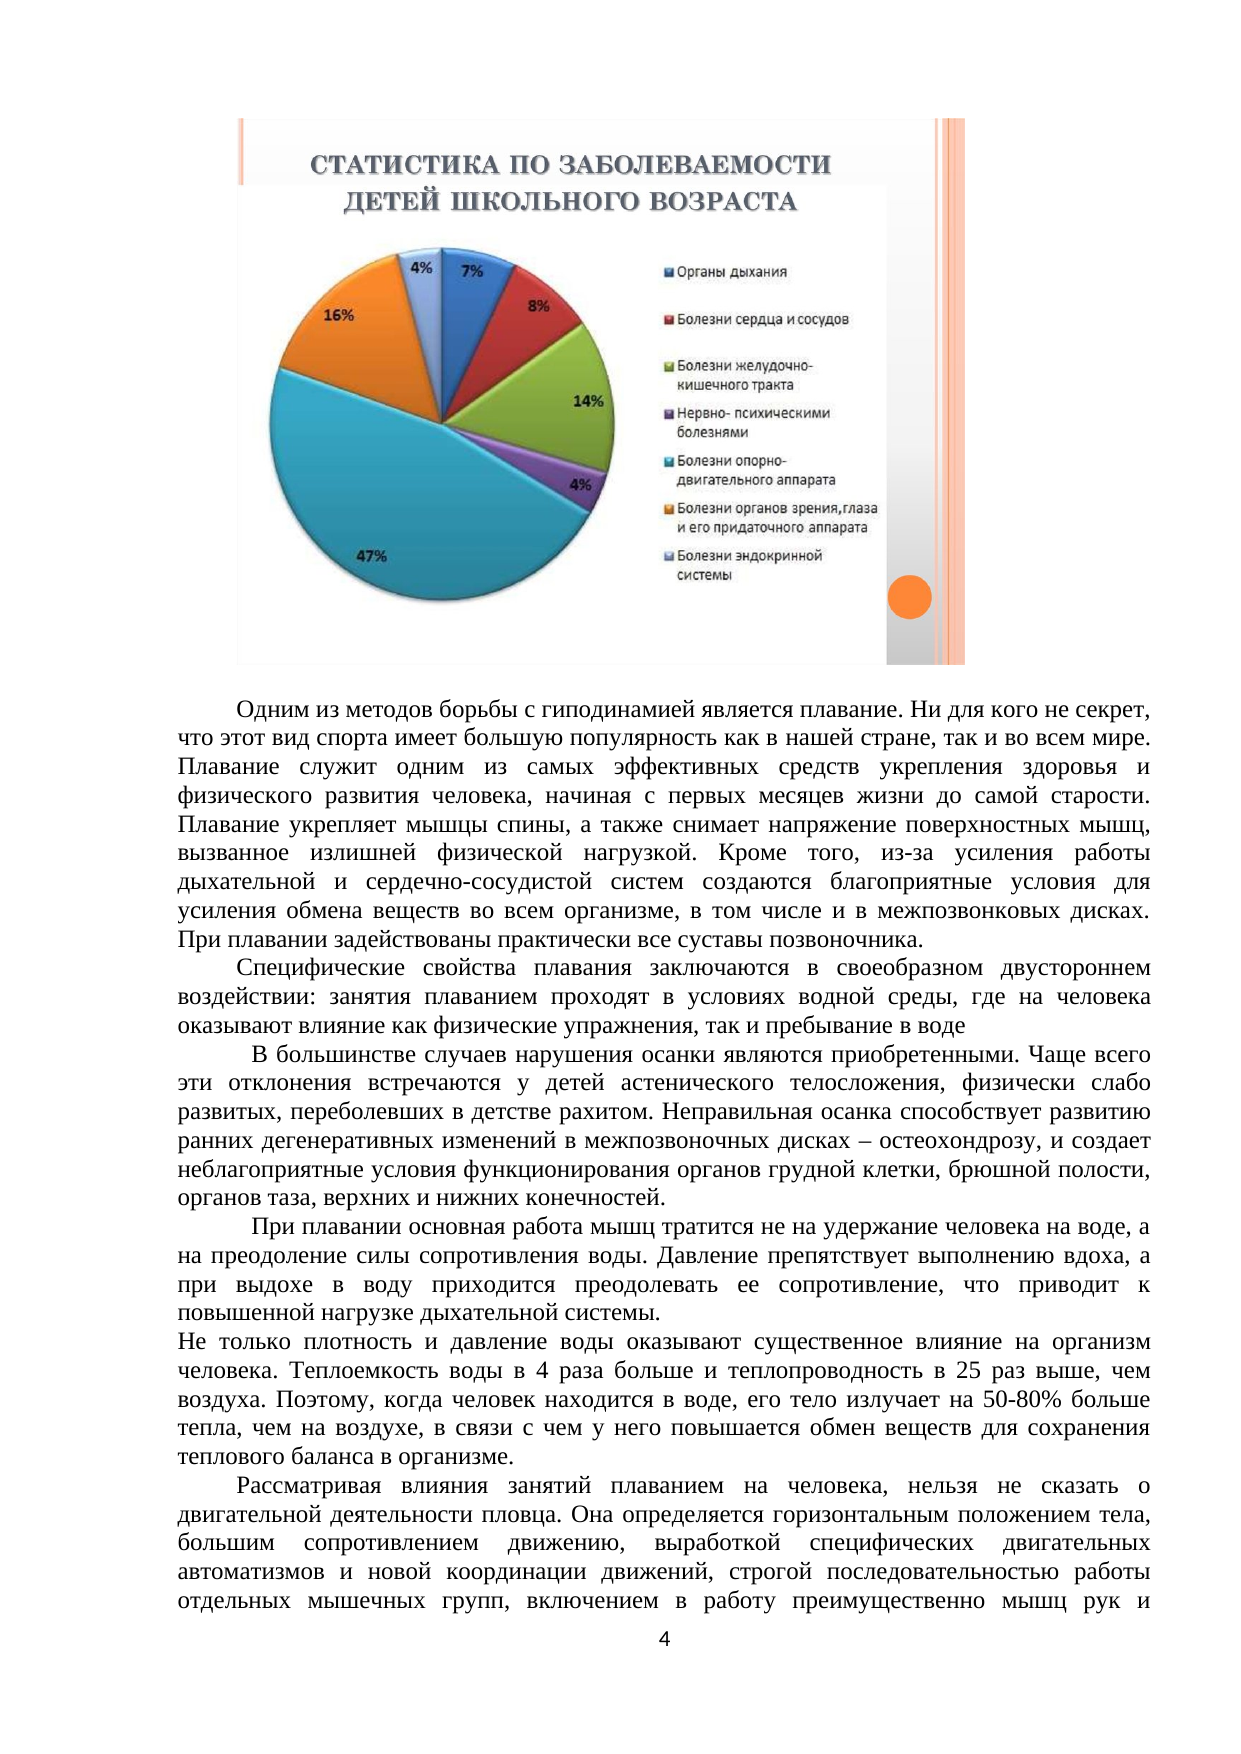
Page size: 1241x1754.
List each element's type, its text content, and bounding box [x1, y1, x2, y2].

text Специфические свойства плавания заключаются в своеобразном двустороннем воздействии: занятия плаванием проходят в условиях водной среды, где на человека оказывают влияние как физические упражнения, так и пребывание в воде [177, 952, 1152, 1039]
text Одним из методов борьбы с гиподинамией является плавание. Ни для кого не секрет, что этот вид спорта имеет большую популярность как в нашей стране, так и во всем мире. Плавание служит одним из самых эффективных средств укрепления здоровья и физического развития человека, начиная с первых месяцев жизни до самой старости. Плавание укрепляет мышцы спины, а также снимает напряжение поверхностных мышц, вызванное излишней физической нагрузкой. Кроме того, из-за усиления работы дыхательной и сердечно-сосудистой систем создаются благоприятные условия для усиления обмена веществ во всем организме, в том числе и в межпозвонковых дисках. При плавании задействованы практически все суставы позвоночника. [177, 694, 1152, 952]
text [177, 1470, 1152, 1614]
text В большинстве случаев нарушения осанки являются приобретенными. Чаще всего эти отклонения встречаются у детей астенического телосложения, физически слабо развитых, переболевших в детстве рахитом. Неправильная осанка способствует развитию ранних дегенеративных изменений в межпозвоночных дисках – остеохондрозу, и создает неблагоприятные условия функционирования органов грудной клетки, брюшной полости, органов таза, верхних и нижних конечностей. [177, 1039, 1152, 1211]
text При плавании основная работа мышц тратится не на удержание человека на воде, а на преодоление силы сопротивления воды. Давление препятствует выполнению вдоха, а при выдохе в воду приходится преодолевать ее сопротивление, что приводит к повышенной нагрузке дыхательной системы. [177, 1211, 1152, 1326]
text Не только плотность и давление воды оказывают существенное влияние на организм человека. Теплоемкость воды в 4 раза больше и теплопроводность в 25 раз выше, чем воздуха. Поэтому, когда человек находится в воде, его тело излучает на 50-80% больше тепла, чем на воздухе, в связи с чем у него повышается обмен веществ для сохранения теплового баланса в организме. [177, 1326, 1152, 1470]
picture [236, 118, 965, 665]
